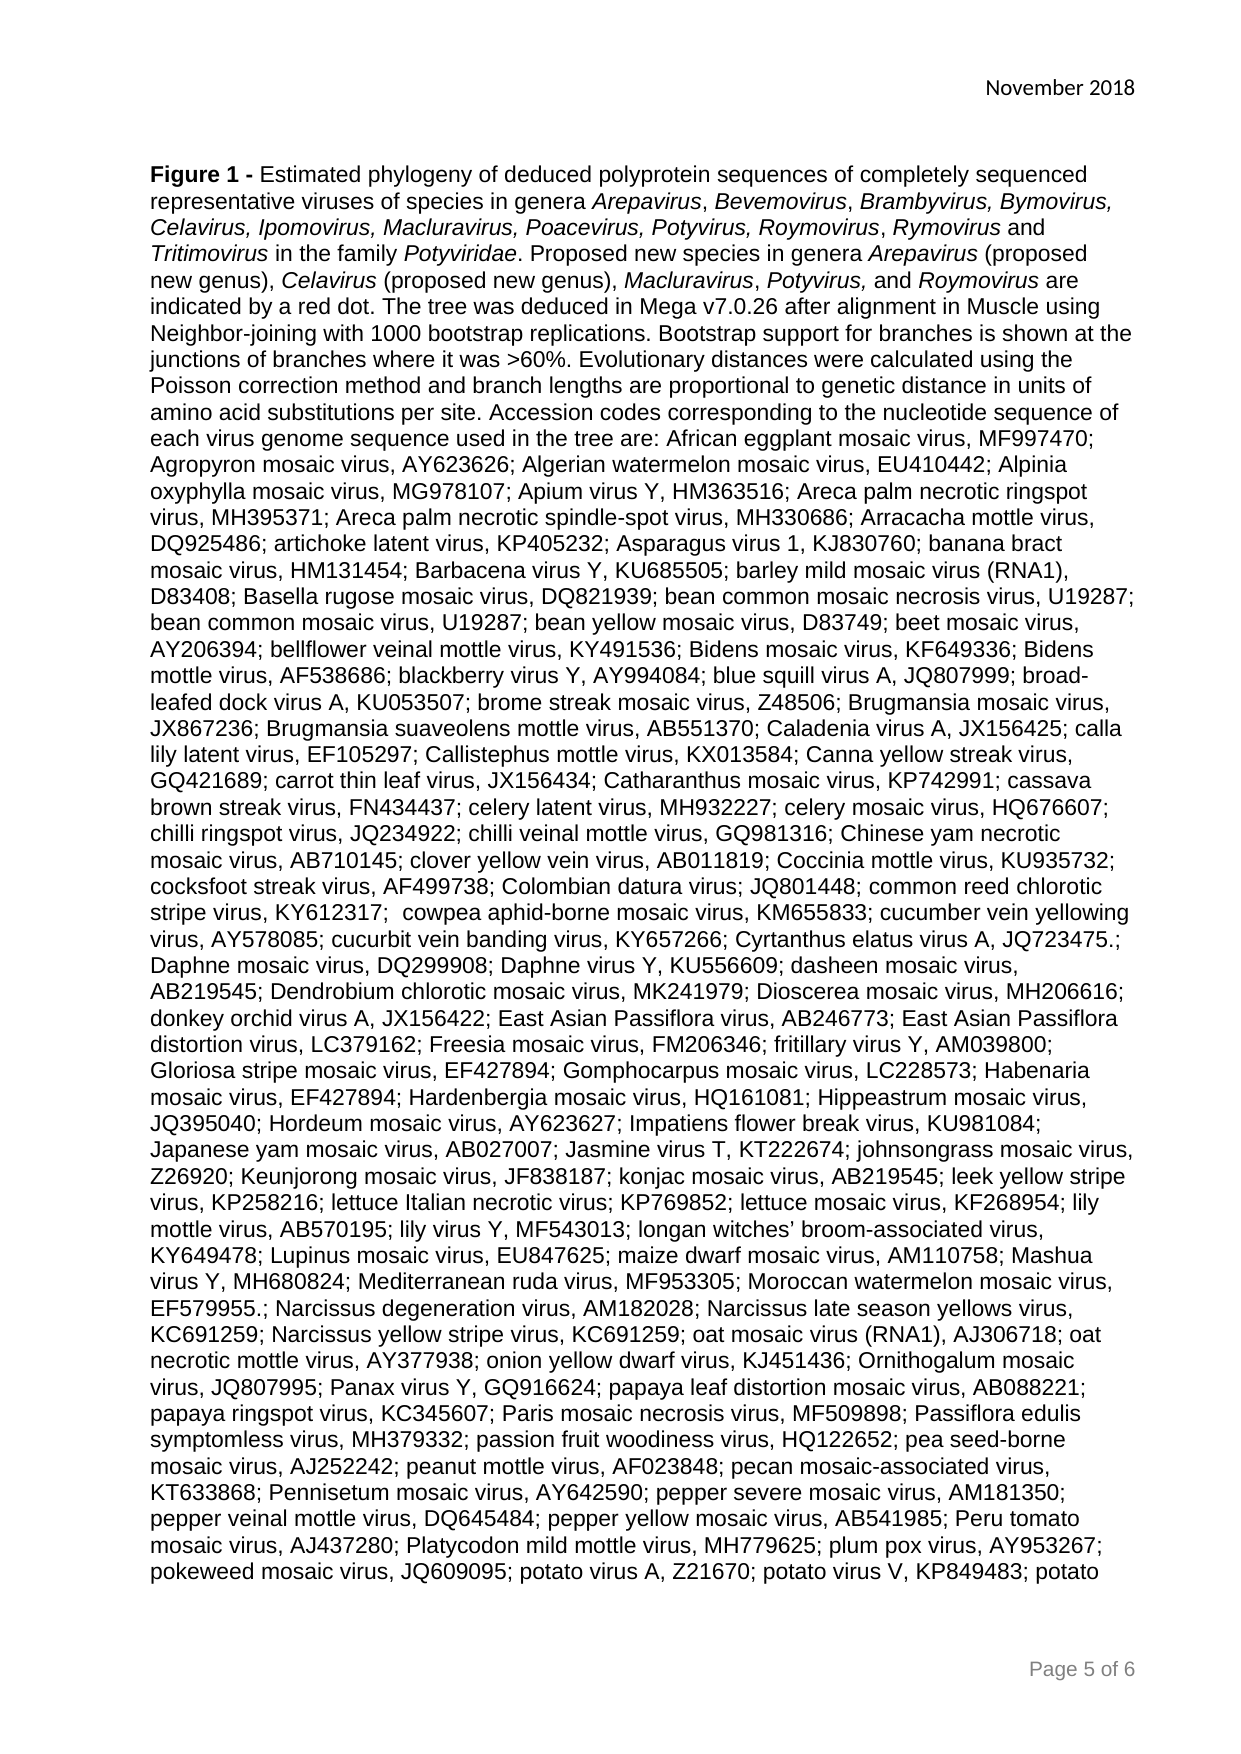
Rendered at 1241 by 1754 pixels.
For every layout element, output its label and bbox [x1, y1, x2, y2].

text [150, 161, 1135, 1584]
